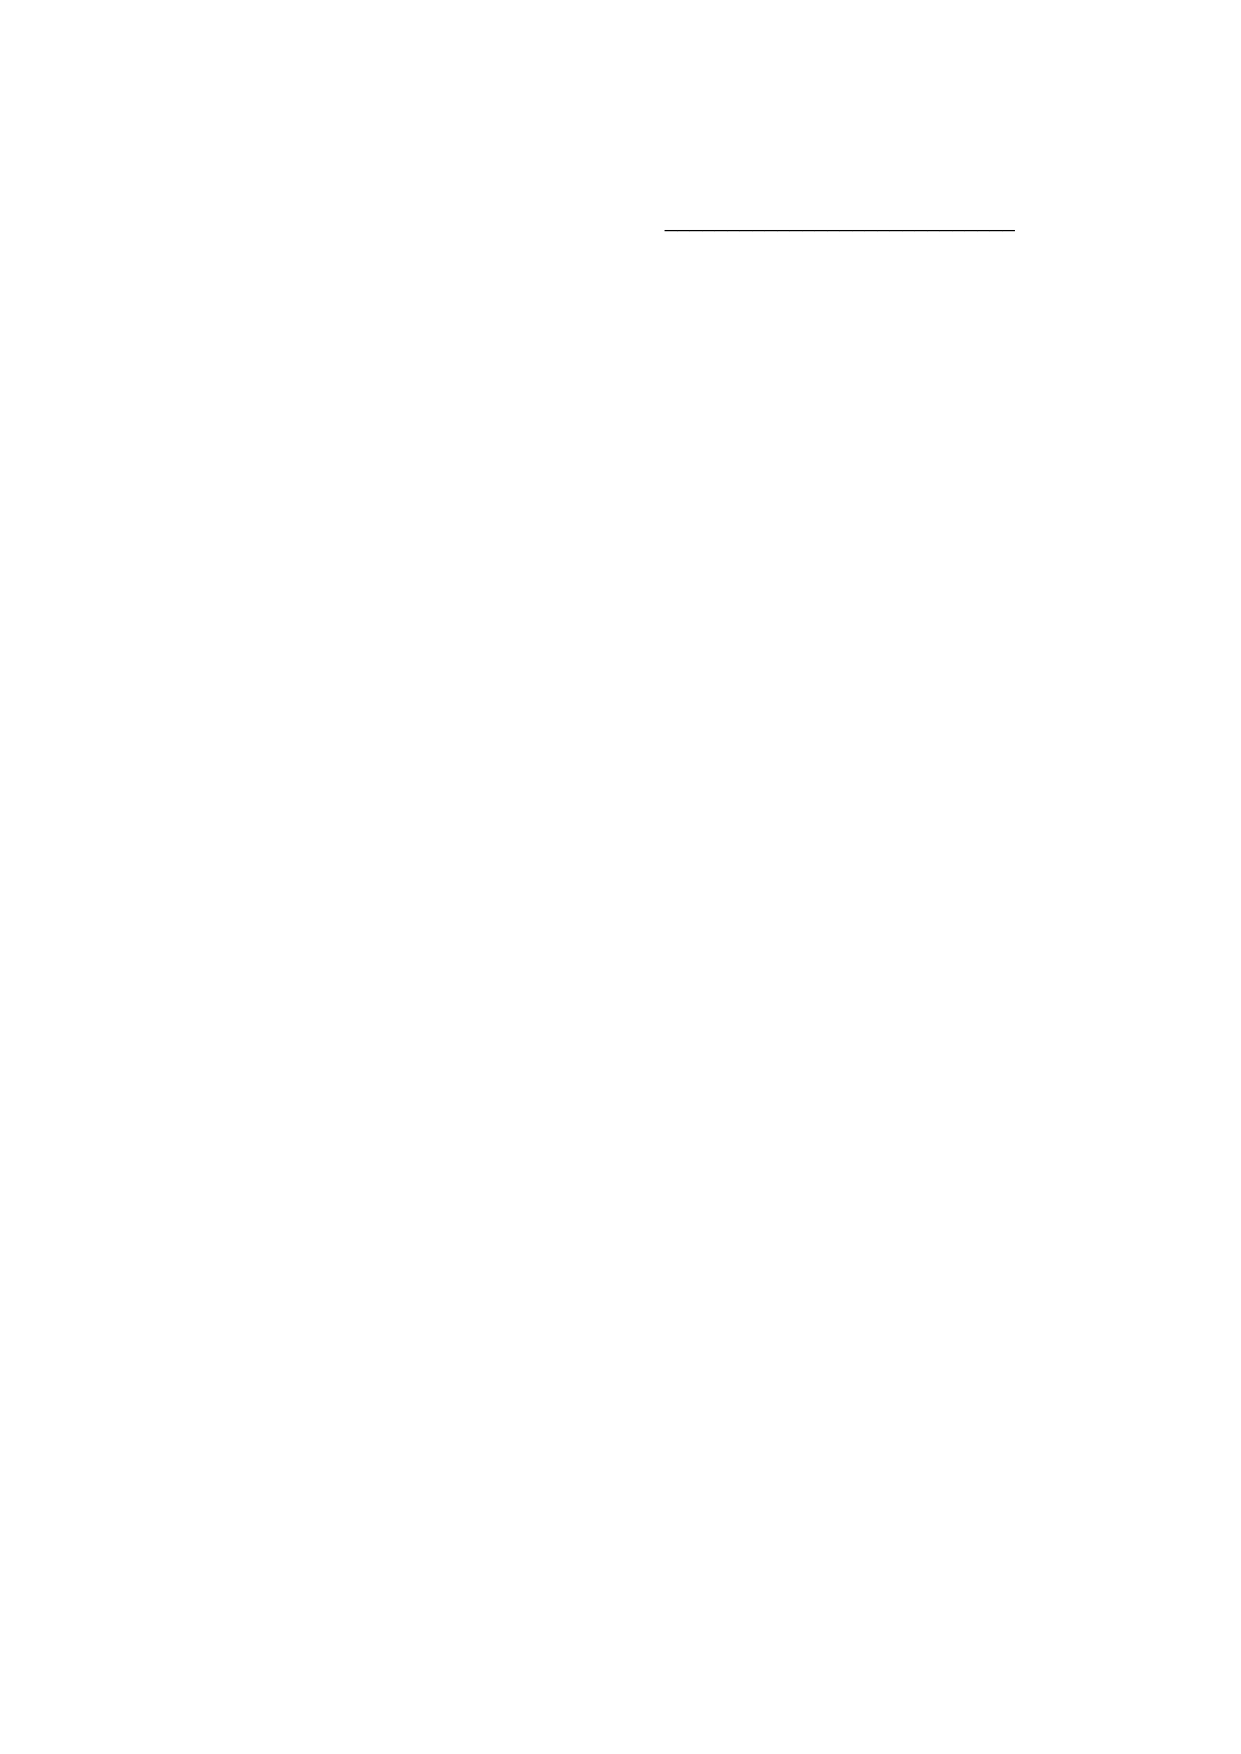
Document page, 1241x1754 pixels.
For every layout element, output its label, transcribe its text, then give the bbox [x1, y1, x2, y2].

text ____________________________ [148, 205, 1093, 234]
